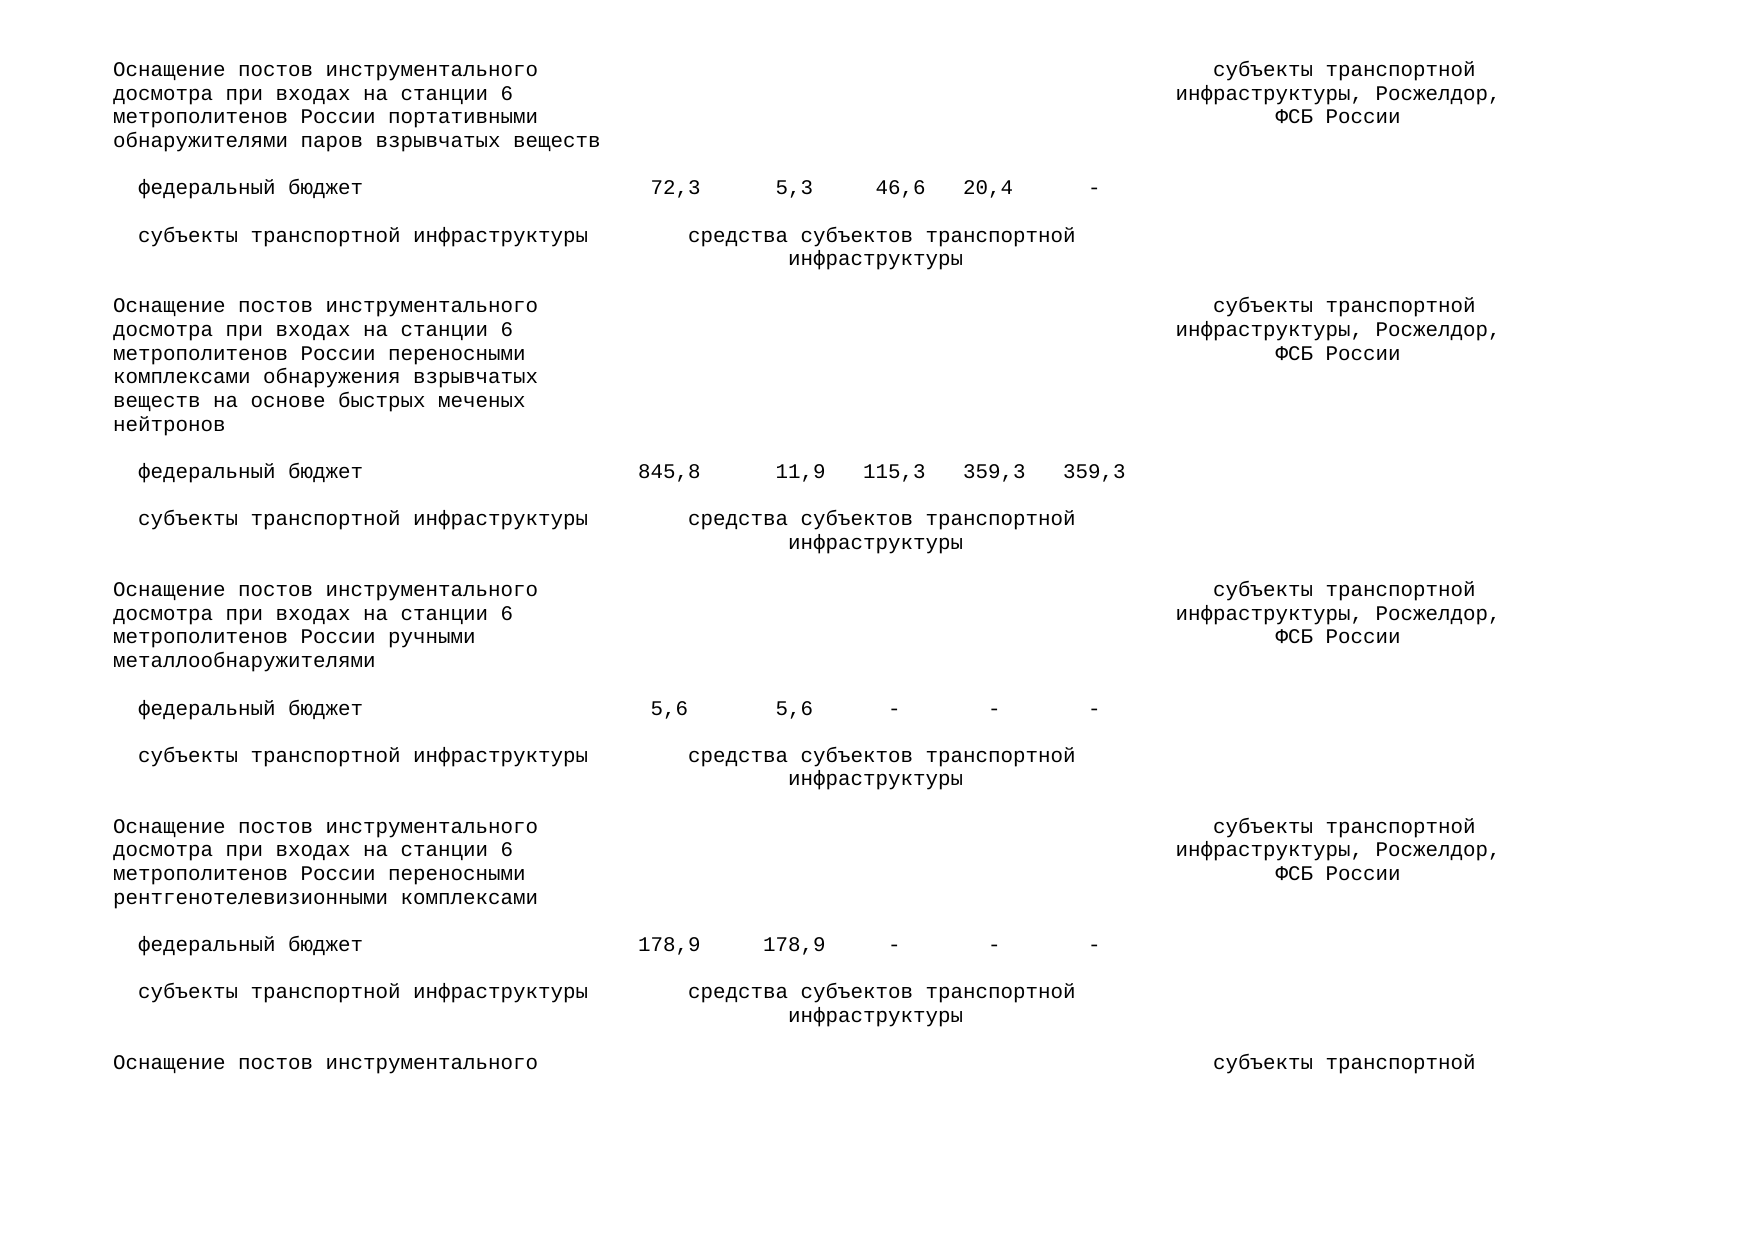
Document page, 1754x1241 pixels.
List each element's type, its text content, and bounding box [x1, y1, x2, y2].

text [100, 981, 1653, 1005]
text метрополитенов России переносными ФСБ России [100, 343, 1653, 366]
text досмотра при входах на станции 6 инфраструктуры, Росжелдор, [100, 83, 1653, 106]
text инфраструктуры [100, 1005, 1653, 1028]
text инфраструктуры [100, 768, 1653, 792]
text федеральный бюджет 178,9 178,9 - - - [100, 934, 1653, 958]
text Оснащение постов инструментального субъекты транспортной [100, 296, 1653, 319]
text субъекты транспортной инфраструктуры средства субъектов транспортной [100, 508, 1653, 532]
text металлообнаружителями [100, 650, 1653, 674]
text метрополитенов России портативными ФСБ России [100, 106, 1653, 130]
text нейтронов [100, 414, 1653, 437]
text инфраструктуры [100, 532, 1653, 556]
text федеральный бюджет 72,3 5,3 46,6 20,4 - [100, 177, 1653, 201]
text досмотра при входах на станции 6 инфраструктуры, Росжелдор, [100, 319, 1653, 343]
text обнаружителями паров взрывчатых веществ [100, 130, 1653, 154]
text Оснащение постов инструментального субъекты транспортной [100, 59, 1653, 83]
text метрополитенов России ручными ФСБ России [100, 627, 1653, 650]
text веществ на основе быстрых меченых [100, 390, 1653, 414]
text Оснащение постов инструментального субъекты транспортной [100, 816, 1653, 839]
text комплексами обнаружения взрывчатых [100, 366, 1653, 390]
text субъекты транспортной инфраструктуры средства субъектов транспортной [100, 224, 1653, 248]
text Оснащение постов инструментального субъекты транспортной [100, 579, 1653, 603]
text федеральный бюджет 5,6 5,6 - - - [100, 697, 1653, 721]
text инфраструктуры [100, 248, 1653, 272]
text федеральный бюджет 845,8 11,9 115,3 359,3 359,3 [100, 461, 1653, 485]
text Оснащение постов инструментального субъекты транспортной [100, 1052, 1653, 1076]
text метрополитенов России переносными ФСБ России [100, 863, 1653, 887]
text досмотра при входах на станции 6 инфраструктуры, Росжелдор, [100, 603, 1653, 627]
text досмотра при входах на станции 6 инфраструктуры, Росжелдор, [100, 839, 1653, 863]
text рентгенотелевизионными комплексами [100, 887, 1653, 910]
text субъекты транспортной инфраструктуры средства субъектов транспортной [100, 745, 1653, 768]
